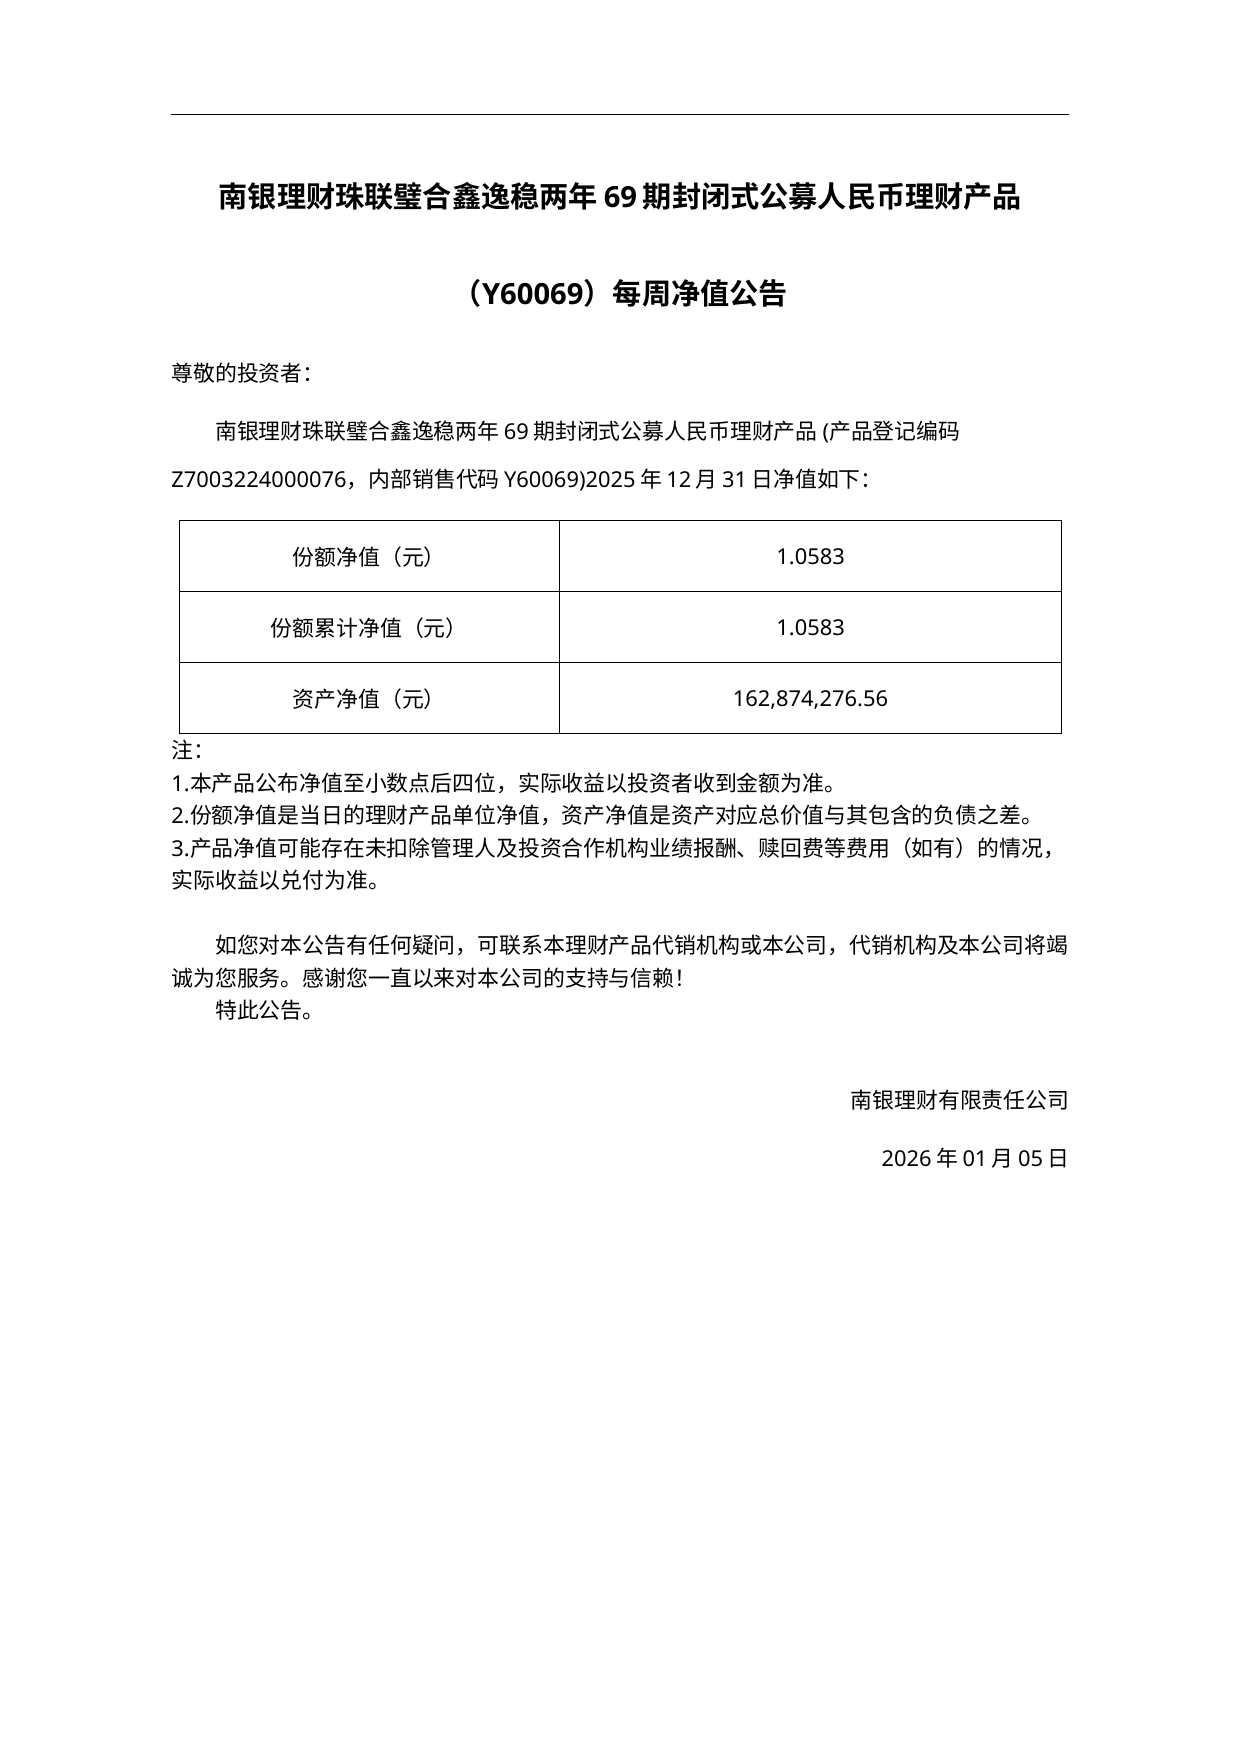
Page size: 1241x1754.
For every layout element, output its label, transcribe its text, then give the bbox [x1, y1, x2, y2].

text 1.本产品公布净值至小数点后四位，实际收益以投资者收到金额为准。 [171, 765, 1069, 798]
text 3.产品净值可能存在未扣除管理人及投资合作机构业绩报酬、赎回费等费用（如有）的情况，实际收益以兑付为准。 [171, 830, 1069, 895]
table_cell 1.0583 [560, 592, 1061, 662]
table_cell 资产净值（元） [180, 663, 559, 733]
text 注： [171, 733, 1069, 765]
table_header 份额净值（元） [180, 521, 559, 591]
text 南银理财珠联璧合鑫逸稳两年69期封闭式公募人民币理财产品（Y60069）每周净值公告 [171, 162, 1069, 324]
text 2026年01月05日 [171, 1140, 1069, 1173]
text 2.份额净值是当日的理财产品单位净值，资产净值是资产对应总价值与其包含的负债之差。 [171, 798, 1069, 830]
table_cell 162,874,276.56 [560, 663, 1061, 733]
text 南银理财珠联璧合鑫逸稳两年69期封闭式公募人民币理财产品 (产品登记编码Z7003224000076，内部销售代码Y60069)2025年12月31日净值如下： [171, 413, 1069, 494]
text 如您对本公告有任何疑问，可联系本理财产品代销机构或本公司，代销机构及本公司将竭诚为您服务。感谢您一直以来对本公司的支持与信赖！ [171, 928, 1069, 993]
text 尊敬的投资者： [171, 355, 1069, 388]
table_header 1.0583 [560, 521, 1061, 591]
text 特此公告。 [171, 993, 1069, 1025]
text 南银理财有限责任公司 [171, 1082, 1069, 1115]
table_cell 份额累计净值（元） [180, 592, 559, 662]
